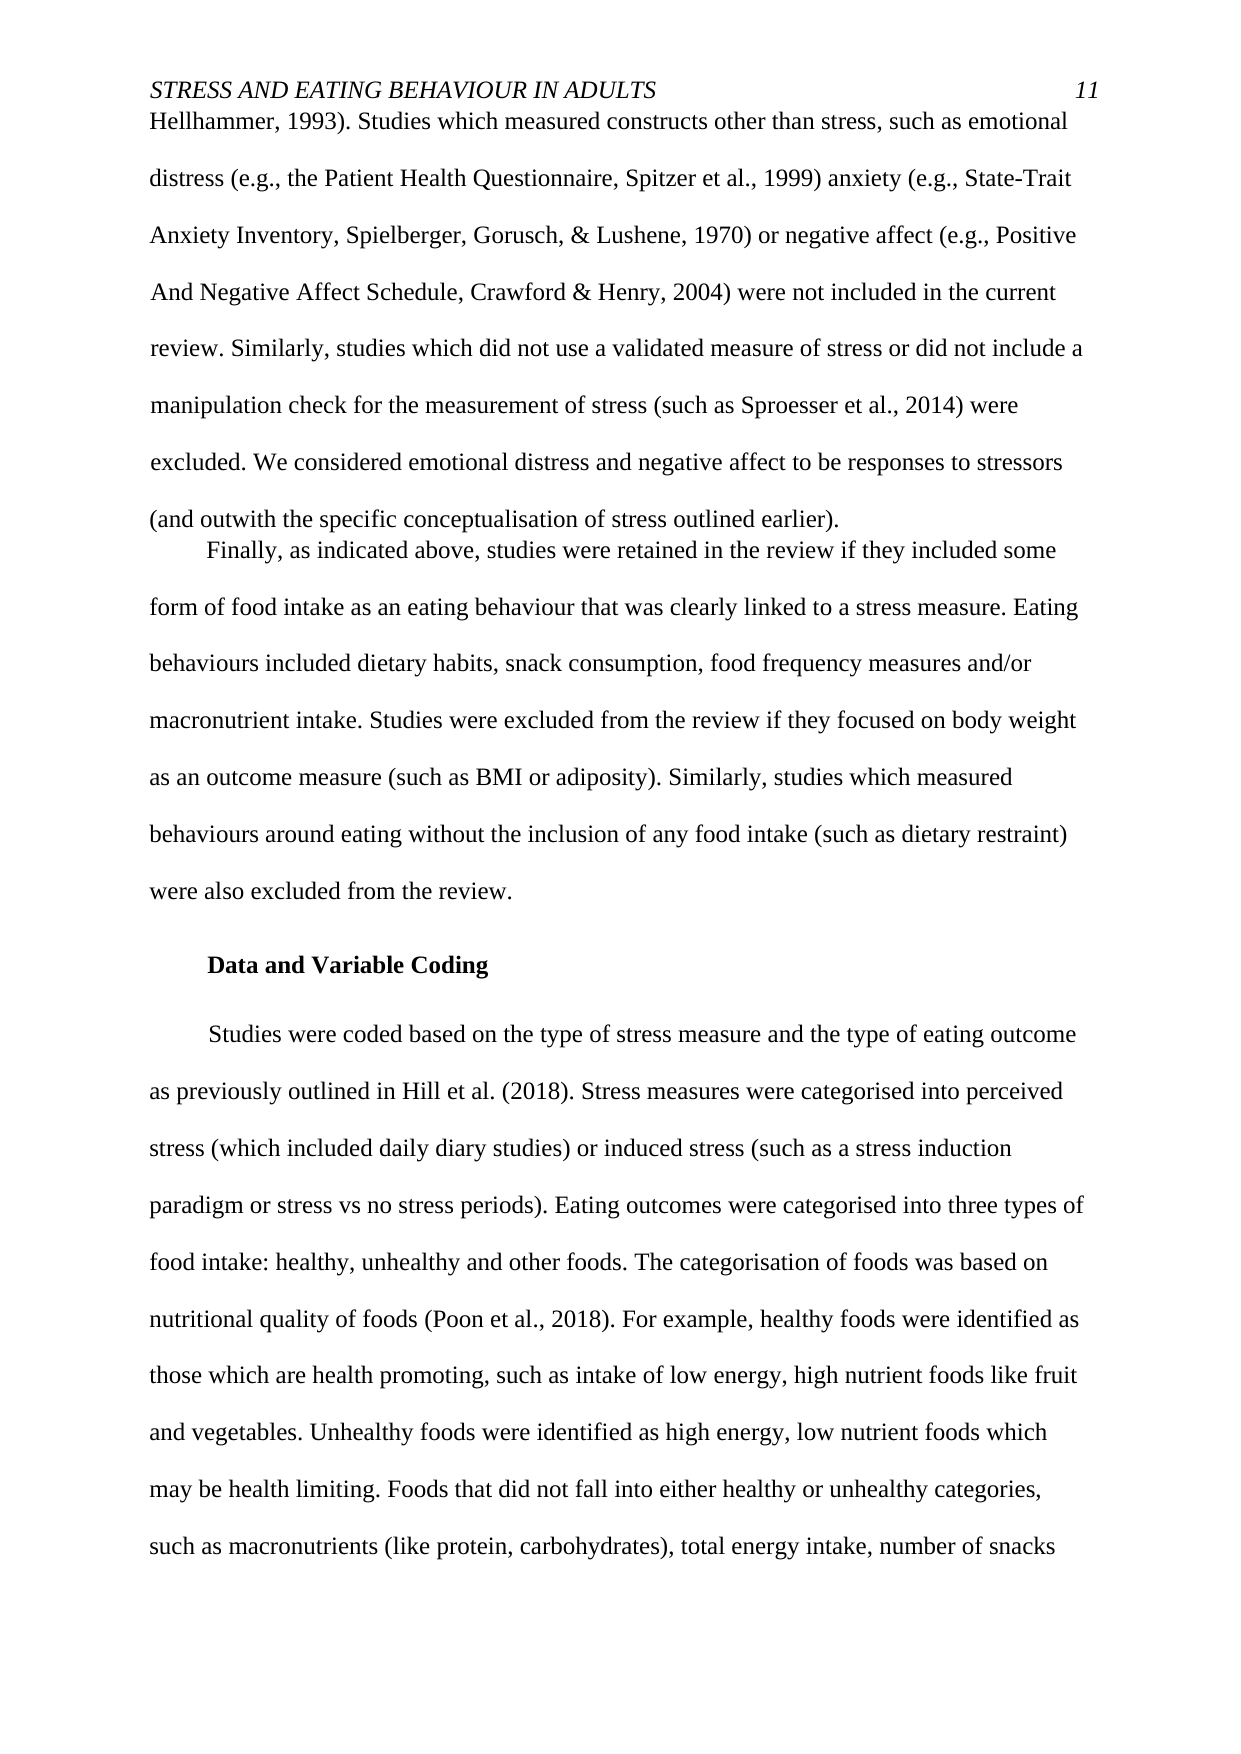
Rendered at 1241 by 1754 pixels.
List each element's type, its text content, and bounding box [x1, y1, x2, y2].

text (and outwith the specific conceptualisation of stress outlined earlier). [149, 504, 1089, 533]
text Finally, as indicated above, studies were retained in the review if they included some form of food intake as an eating behaviour that was clearly linked to a stress measure. Eating behaviours included dietary habits, snack consumption, food frequency measures and/or macronutrient intake. Studies were excluded from the review if they focused on body weight as an outcome measure (such as BMI or adiposity). Similarly, studies which measured behaviours around eating without the inclusion of any food intake (such as dietary restraint) were also excluded from the review. [149, 535, 1089, 905]
text Anxiety Inventory, Spielberger, Gorusch, & Lushene, 1970) or negative affect (e.g., Positive And Negative Affect Schedule, Crawford & Henry, 2004) were not included in the current review. Similarly, studies which did not use a validated measure of stress or did not include a manipulation check for the measurement of stress (such as Sproesser et al., 2014) were excluded. We considered emotional distress and negative affect to be responses to stressors [149, 220, 1089, 476]
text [149, 106, 1089, 192]
subtitle Data and Variable Coding [207, 950, 1103, 979]
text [149, 1019, 1089, 1560]
